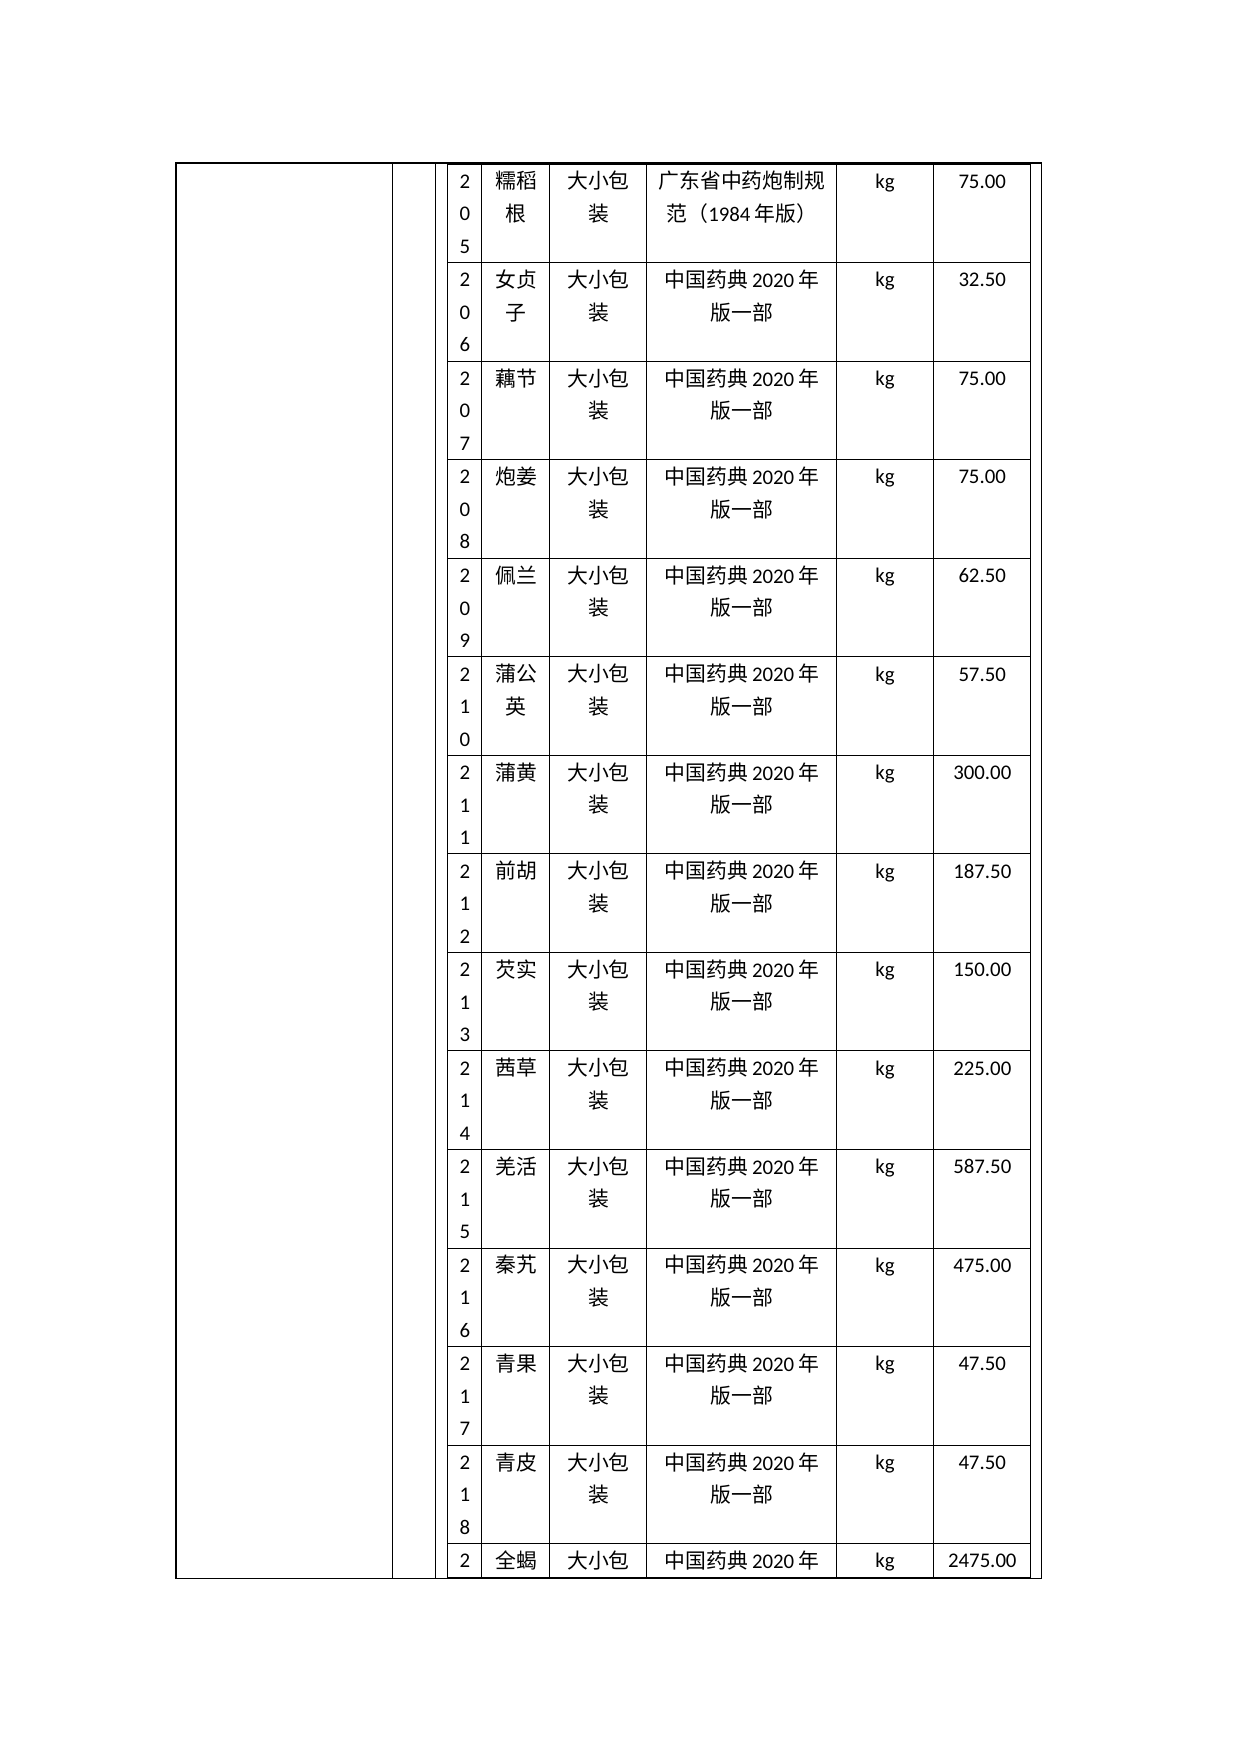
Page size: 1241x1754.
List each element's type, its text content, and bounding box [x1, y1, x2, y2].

table_cell 一、规格及执行标准： （一）中药饮片需求一览表 （2）主要中药饮片产地要求： [482, 362, 549, 459]
table_cell 一、规格及执行标准： （一）中药饮片需求一览表 （2）主要中药饮片产地要求： [837, 854, 933, 952]
table_cell 一、规格及执行标准： （一）中药饮片需求一览表 （2）主要中药饮片产地要求： [482, 1249, 549, 1346]
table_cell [550, 1544, 646, 1577]
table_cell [550, 165, 646, 262]
table_cell 一、规格及执行标准： （一）中药饮片需求一览表 （2）主要中药饮片产地要求： [837, 756, 933, 853]
table_cell 一、规格及执行标准： （一）中药饮片需求一览表 （2）主要中药饮片产地要求： [550, 362, 646, 459]
table_cell 一、规格及执行标准： （一）中药饮片需求一览表 （2）主要中药饮片产地要求： [837, 1446, 933, 1543]
table_cell 一、规格及执行标准： （一）中药饮片需求一览表 （2）主要中药饮片产地要求： [647, 263, 836, 361]
table_cell 一、规格及执行标准： （一）中药饮片需求一览表 （2）主要中药饮片产地要求： [934, 263, 1030, 361]
table_cell 一、规格及执行标准： （一）中药饮片需求一览表 （2）主要中药饮片产地要求： [482, 263, 549, 361]
table_cell 一、规格及执行标准： （一）中药饮片需求一览表 （2）主要中药饮片产地要求： [647, 953, 836, 1050]
table_cell 一、规格及执行标准： （一）中药饮片需求一览表 （2）主要中药饮片产地要求： [647, 1150, 836, 1248]
table_cell 一、规格及执行标准： （一）中药饮片需求一览表 （2）主要中药饮片产地要求： [934, 1446, 1030, 1543]
table_cell 一、规格及执行标准： （一）中药饮片需求一览表 （2）主要中药饮片产地要求： [550, 657, 646, 755]
table_cell 一、规格及执行标准： （一）中药饮片需求一览表 （2）主要中药饮片产地要求： [647, 1249, 836, 1346]
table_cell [448, 1544, 481, 1577]
table_cell 一、规格及执行标准： （一）中药饮片需求一览表 （2）主要中药饮片产地要求： [934, 1150, 1030, 1248]
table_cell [934, 165, 1030, 262]
table_cell 一、规格及执行标准： （一）中药饮片需求一览表 （2）主要中药饮片产地要求： [647, 559, 836, 656]
table_cell 一、规格及执行标准： （一）中药饮片需求一览表 （2）主要中药饮片产地要求： [482, 1446, 549, 1543]
table_cell 一、规格及执行标准： （一）中药饮片需求一览表 （2）主要中药饮片产地要求： [647, 854, 836, 952]
table_cell 一、规格及执行标准： （一）中药饮片需求一览表 （2）主要中药饮片产地要求： [647, 1347, 836, 1445]
table_cell 一、规格及执行标准： （一）中药饮片需求一览表 （2）主要中药饮片产地要求： [550, 460, 646, 558]
table_cell 一、规格及执行标准： （一）中药饮片需求一览表 （2）主要中药饮片产地要求： [482, 657, 549, 755]
table_cell 一、规格及执行标准： （一）中药饮片需求一览表 （2）主要中药饮片产地要求： [482, 1347, 549, 1445]
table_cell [934, 1544, 1030, 1577]
table_cell 一、规格及执行标准： （一）中药饮片需求一览表 （2）主要中药饮片产地要求： [934, 362, 1030, 459]
table_cell 一、规格及执行标准： （一）中药饮片需求一览表 （2）主要中药饮片产地要求： [550, 1051, 646, 1149]
table_cell 一、规格及执行标准： （一）中药饮片需求一览表 （2）主要中药饮片产地要求： [550, 953, 646, 1050]
table_cell 一、规格及执行标准： （一）中药饮片需求一览表 （2）主要中药饮片产地要求： [482, 1051, 549, 1149]
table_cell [837, 165, 933, 262]
table_cell 一、规格及执行标准： （一）中药饮片需求一览表 （2）主要中药饮片产地要求： [837, 460, 933, 558]
table_cell 一、规格及执行标准： （一）中药饮片需求一览表 （2）主要中药饮片产地要求： [837, 1347, 933, 1445]
table_cell 一、规格及执行标准： （一）中药饮片需求一览表 （2）主要中药饮片产地要求： [482, 1150, 549, 1248]
table_cell 一、规格及执行标准： （一）中药饮片需求一览表 （2）主要中药饮片产地要求： [837, 263, 933, 361]
table_cell 一、规格及执行标准： （一）中药饮片需求一览表 （2）主要中药饮片产地要求： [550, 854, 646, 952]
table_cell 一、规格及执行标准： （一）中药饮片需求一览表 （2）主要中药饮片产地要求： [550, 559, 646, 656]
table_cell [647, 1544, 836, 1577]
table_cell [436, 164, 447, 1578]
table_cell [177, 164, 392, 1578]
table_cell 一、规格及执行标准： （一）中药饮片需求一览表 （2）主要中药饮片产地要求： [482, 460, 549, 558]
table_cell 一、规格及执行标准： （一）中药饮片需求一览表 （2）主要中药饮片产地要求： [837, 362, 933, 459]
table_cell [837, 1544, 933, 1577]
table_cell 一、规格及执行标准： （一）中药饮片需求一览表 （2）主要中药饮片产地要求： [647, 460, 836, 558]
table_cell 一、规格及执行标准： （一）中药饮片需求一览表 （2）主要中药饮片产地要求： [837, 953, 933, 1050]
table_cell 一、规格及执行标准： （一）中药饮片需求一览表 （2）主要中药饮片产地要求： [550, 756, 646, 853]
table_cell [482, 1544, 549, 1577]
table_cell 一、规格及执行标准： （一）中药饮片需求一览表 （2）主要中药饮片产地要求： [482, 953, 549, 1050]
table_cell 一、规格及执行标准： （一）中药饮片需求一览表 （2）主要中药饮片产地要求： [482, 854, 549, 952]
table_cell 一、规格及执行标准： （一）中药饮片需求一览表 （2）主要中药饮片产地要求： [482, 756, 549, 853]
table_cell 一、规格及执行标准： （一）中药饮片需求一览表 （2）主要中药饮片产地要求： [837, 1249, 933, 1346]
table_cell 一、规格及执行标准： （一）中药饮片需求一览表 （2）主要中药饮片产地要求： [647, 1446, 836, 1543]
table_cell 一、规格及执行标准： （一）中药饮片需求一览表 （2）主要中药饮片产地要求： [647, 657, 836, 755]
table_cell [448, 165, 481, 262]
table_cell 1 [393, 164, 435, 1578]
table_cell 一、规格及执行标准： （一）中药饮片需求一览表 （2）主要中药饮片产地要求： [550, 1347, 646, 1445]
table_cell 一、规格及执行标准： （一）中药饮片需求一览表 （2）主要中药饮片产地要求： [837, 657, 933, 755]
table_cell 一、规格及执行标准： （一）中药饮片需求一览表 （2）主要中药饮片产地要求： [934, 460, 1030, 558]
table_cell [482, 165, 549, 262]
table_cell 一、规格及执行标准： （一）中药饮片需求一览表 （2）主要中药饮片产地要求： [647, 756, 836, 853]
table_cell 一、规格及执行标准： （一）中药饮片需求一览表 （2）主要中药饮片产地要求： [934, 756, 1030, 853]
table_cell 一、规格及执行标准： （一）中药饮片需求一览表 （2）主要中药饮片产地要求： [934, 854, 1030, 952]
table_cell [647, 165, 836, 262]
table_cell 一、规格及执行标准： （一）中药饮片需求一览表 （2）主要中药饮片产地要求： [550, 1249, 646, 1346]
table_cell 一、规格及执行标准： （一）中药饮片需求一览表 （2）主要中药饮片产地要求： [837, 1051, 933, 1149]
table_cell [1031, 164, 1041, 1578]
table_cell 一、规格及执行标准： （一）中药饮片需求一览表 （2）主要中药饮片产地要求： [934, 953, 1030, 1050]
table_cell 一、规格及执行标准： （一）中药饮片需求一览表 （2）主要中药饮片产地要求： [837, 559, 933, 656]
table_cell 一、规格及执行标准： （一）中药饮片需求一览表 （2）主要中药饮片产地要求： [934, 657, 1030, 755]
table_cell 一、规格及执行标准： （一）中药饮片需求一览表 （2）主要中药饮片产地要求： [647, 362, 836, 459]
table_cell 一、规格及执行标准： （一）中药饮片需求一览表 （2）主要中药饮片产地要求： [934, 1347, 1030, 1445]
table_cell 一、规格及执行标准： （一）中药饮片需求一览表 （2）主要中药饮片产地要求： [550, 1150, 646, 1248]
table_cell 一、规格及执行标准： （一）中药饮片需求一览表 （2）主要中药饮片产地要求： [837, 1150, 933, 1248]
table_cell 一、规格及执行标准： （一）中药饮片需求一览表 （2）主要中药饮片产地要求： [934, 1249, 1030, 1346]
table_cell 一、规格及执行标准： （一）中药饮片需求一览表 （2）主要中药饮片产地要求： [482, 559, 549, 656]
table_cell 一、规格及执行标准： （一）中药饮片需求一览表 （2）主要中药饮片产地要求： [934, 559, 1030, 656]
table_cell 一、规格及执行标准： （一）中药饮片需求一览表 （2）主要中药饮片产地要求： [550, 1446, 646, 1543]
table_cell 一、规格及执行标准： （一）中药饮片需求一览表 （2）主要中药饮片产地要求： [647, 1051, 836, 1149]
table_cell 一、规格及执行标准： （一）中药饮片需求一览表 （2）主要中药饮片产地要求： [550, 263, 646, 361]
table_cell 一、规格及执行标准： （一）中药饮片需求一览表 （2）主要中药饮片产地要求： [934, 1051, 1030, 1149]
